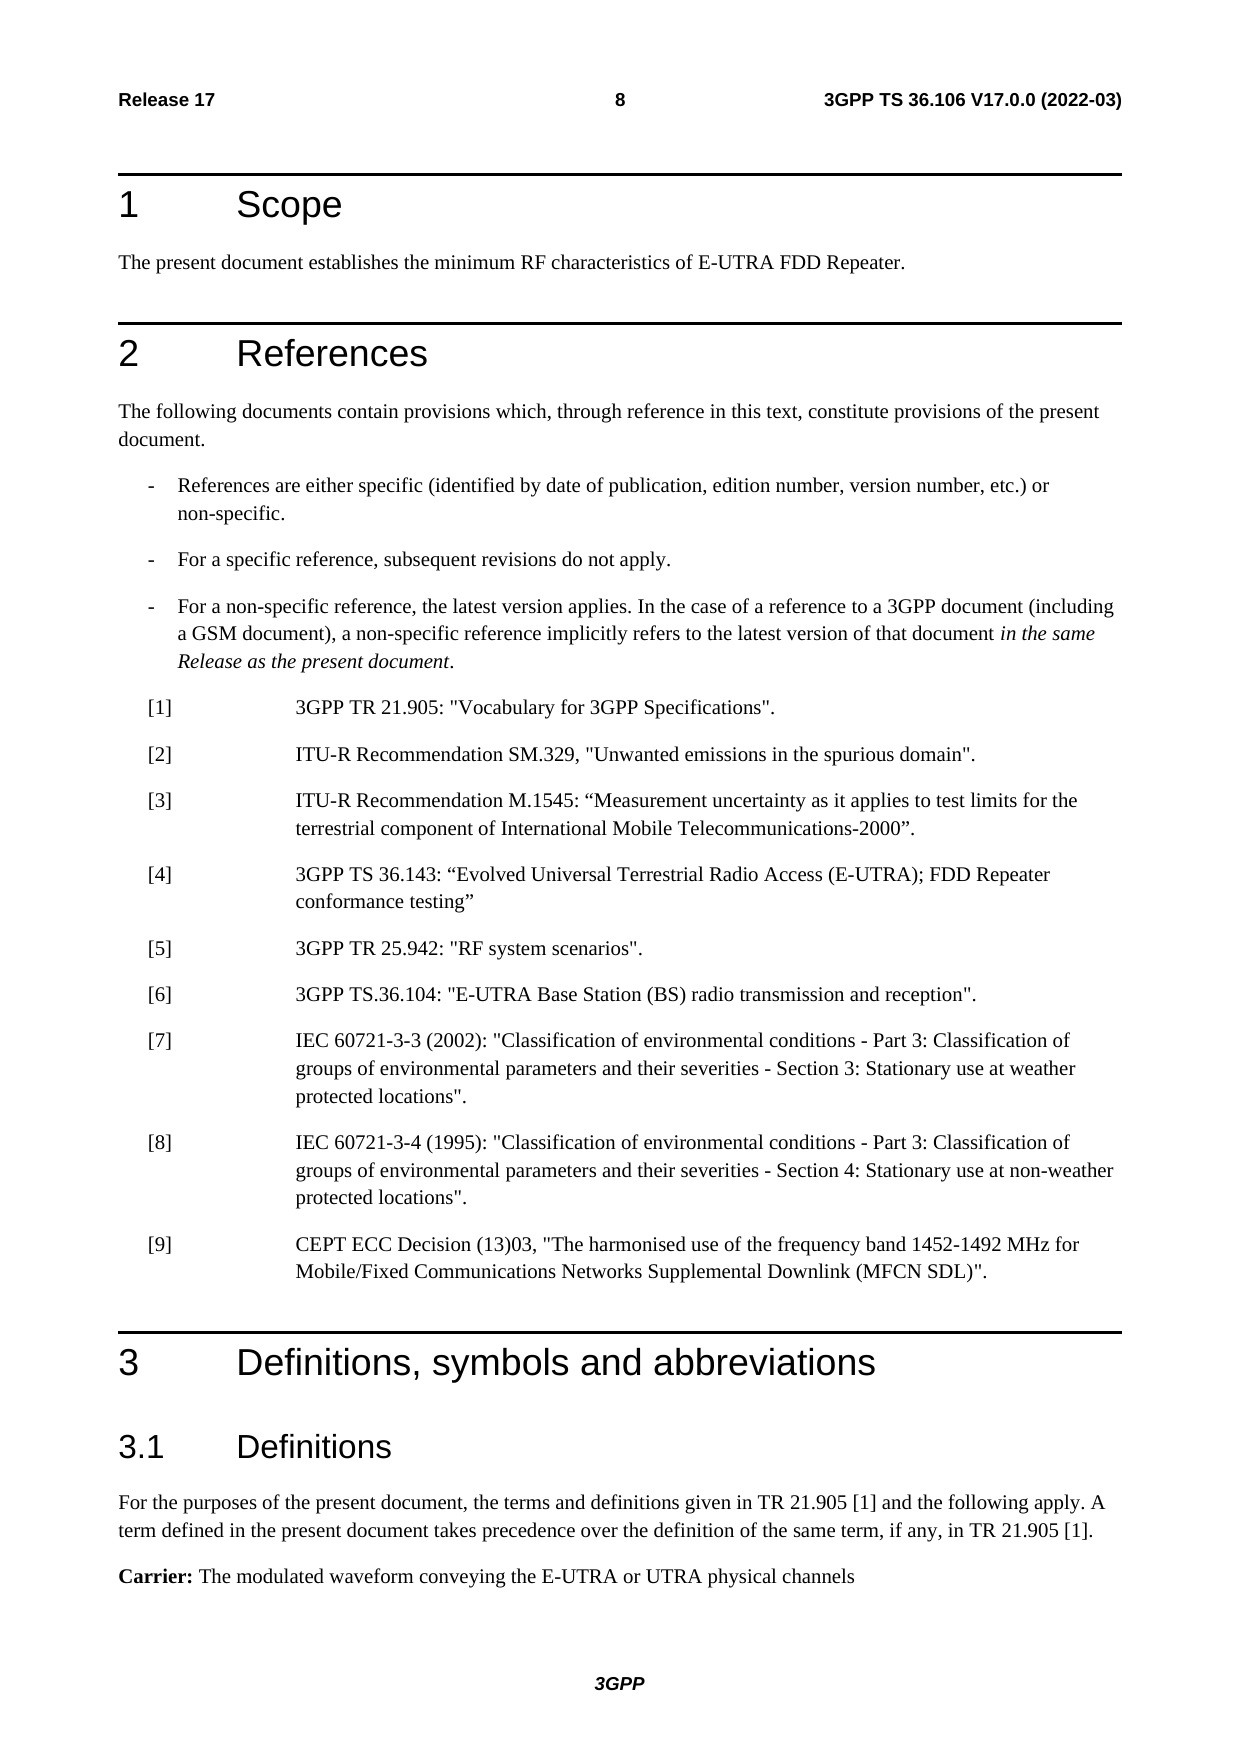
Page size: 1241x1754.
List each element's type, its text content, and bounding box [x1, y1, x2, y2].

text [4] 3GPP TS 36.143: “Evolved Universal Terrestrial Radio Access (E-UTRA); FDD Repeater conformance testing” [148, 862, 1122, 913]
text For the purposes of the present document, the terms and definitions given in TR 21.905 [1] and the following apply. A term defined in the present document takes precedence over the definition of the same term, if any, in TR 21.905 [1]. [118, 1490, 1122, 1542]
text [7] IEC 60721-3-3 (2002): "Classification of environmental conditions - Part 3: Classification of groups of environmental parameters and their severities - Section 3: Stationary use at weather protected locations". [148, 1028, 1122, 1108]
text [8] IEC 60721-3-4 (1995): "Classification of environmental conditions - Part 3: Classification of groups of environmental parameters and their severities - Section 4: Stationary use at non-weather protected locations". [148, 1130, 1122, 1209]
text The present document establishes the minimum RF characteristics of E-UTRA FDD Repeater. [118, 250, 1122, 274]
text The following documents contain provisions which, through reference in this text, constitute provisions of the present document. [118, 399, 1122, 451]
text [5] 3GPP TR 25.942: "RF system scenarios". [148, 936, 1122, 960]
text Carrier: The modulated waveform conveying the E-UTRA or UTRA physical channels [118, 1564, 1122, 1588]
text [9] CEPT ECC Decision (13)03, "The harmonised use of the frequency band 1452-1492 MHz for Mobile/Fixed Communications Networks Supplemental Downlink (MFCN SDL)". [148, 1232, 1122, 1283]
text [2] ITU-R Recommendation SM.329, "Unwanted emissions in the spurious domain". [148, 741, 1122, 766]
text [3] ITU-R Recommendation M.1545: “Measurement uncertainty as it applies to test limits for the terrestrial component of International Mobile Telecommunications-2000”. [148, 788, 1122, 839]
text - For a specific reference, subsequent revisions do not apply. [148, 547, 1122, 571]
text - References are either specific (identified by date of publication, edition number, version number, etc.) or non-specific. [148, 473, 1122, 525]
text [6] 3GPP TS.36.104: "E-UTRA Base Station (BS) radio transmission and reception". [148, 982, 1122, 1006]
subtitle 3.1 Definitions [118, 1427, 1122, 1465]
text [1] 3GPP TR 21.905: "Vocabulary for 3GPP Specifications". [148, 695, 1122, 719]
subtitle 1 Scope [118, 176, 1122, 225]
text - For a non-specific reference, the latest version applies. In the case of a reference to a 3GPP document (including a GSM document), a non-specific reference implicitly refers to the latest version of that document in the same Release as the present document. [148, 593, 1122, 673]
subtitle 2 References [118, 325, 1122, 374]
subtitle 3 Definitions, symbols and abbreviations [118, 1334, 1122, 1383]
